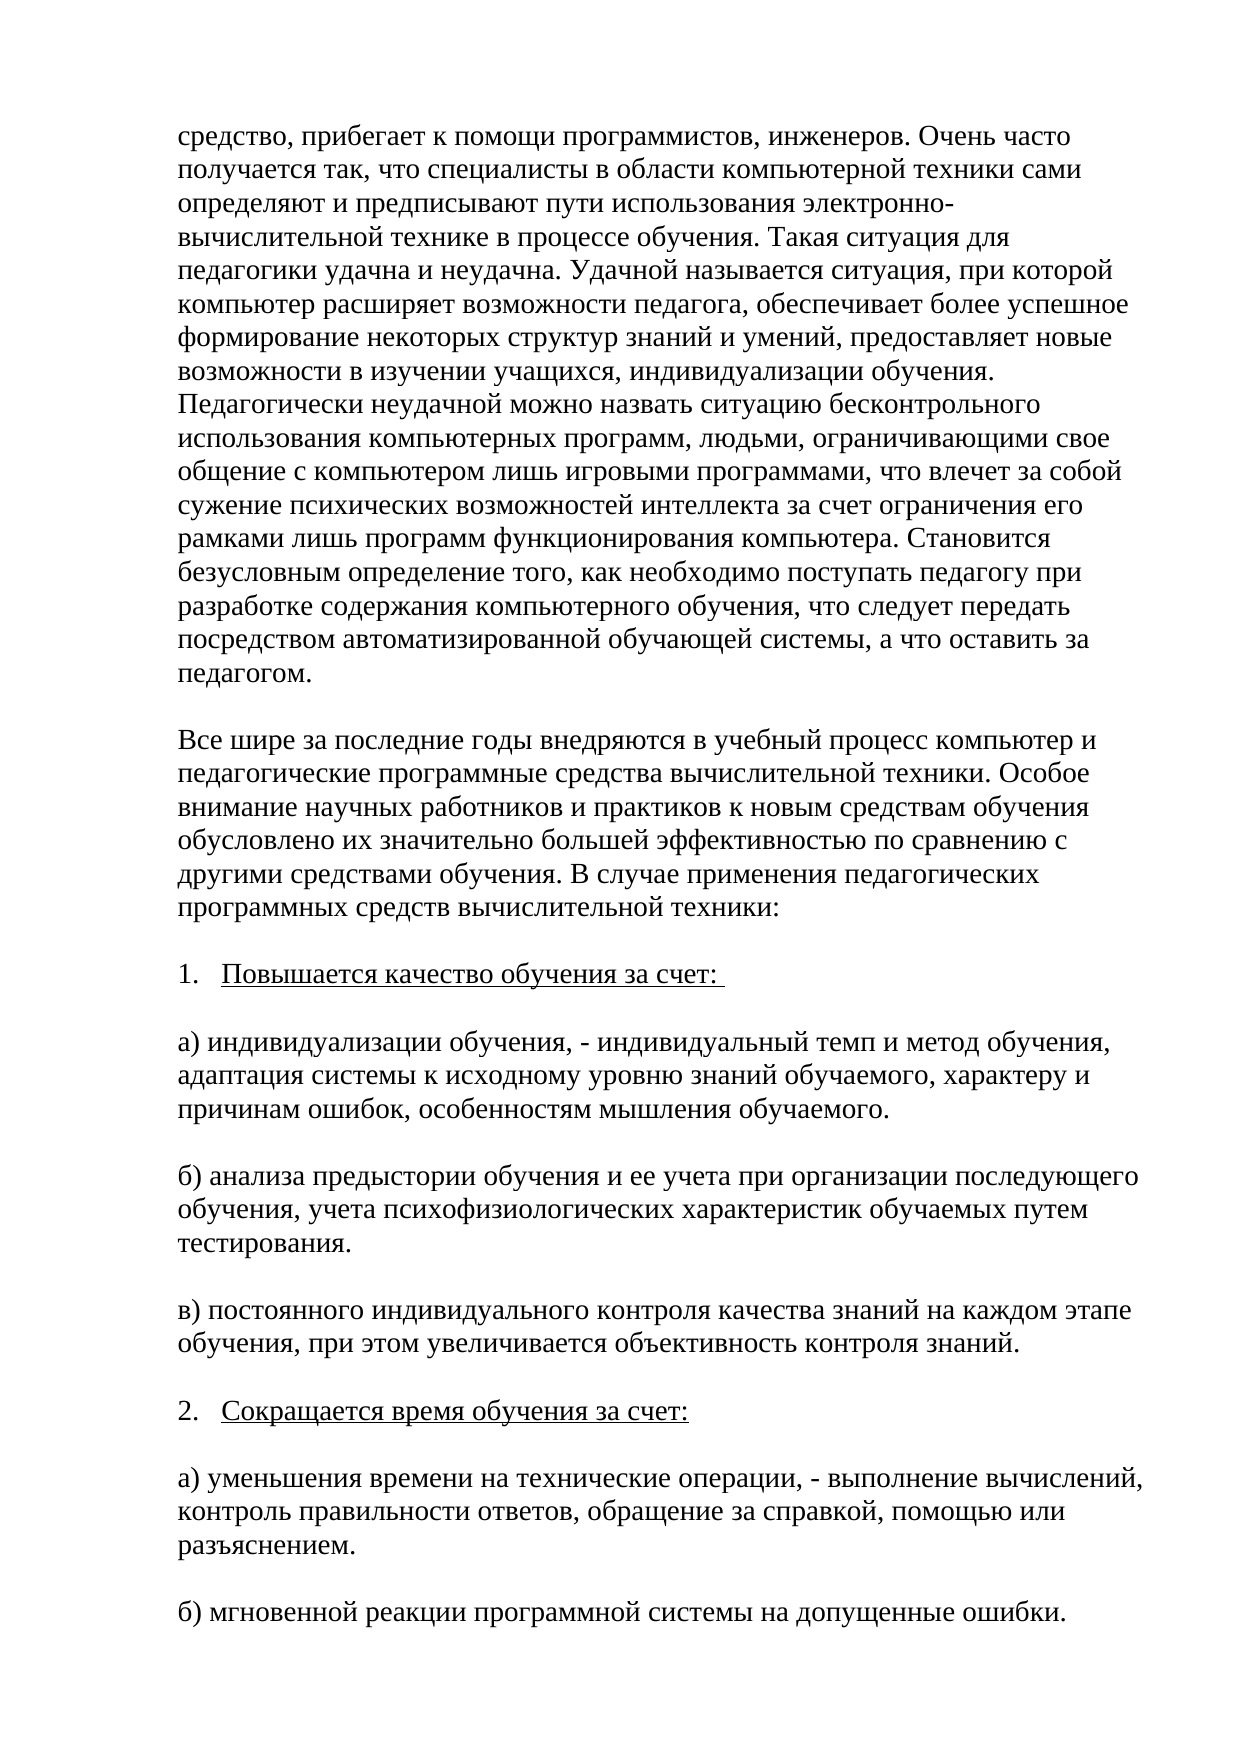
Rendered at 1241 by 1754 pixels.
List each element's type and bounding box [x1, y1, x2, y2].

text [177, 118, 1152, 1627]
